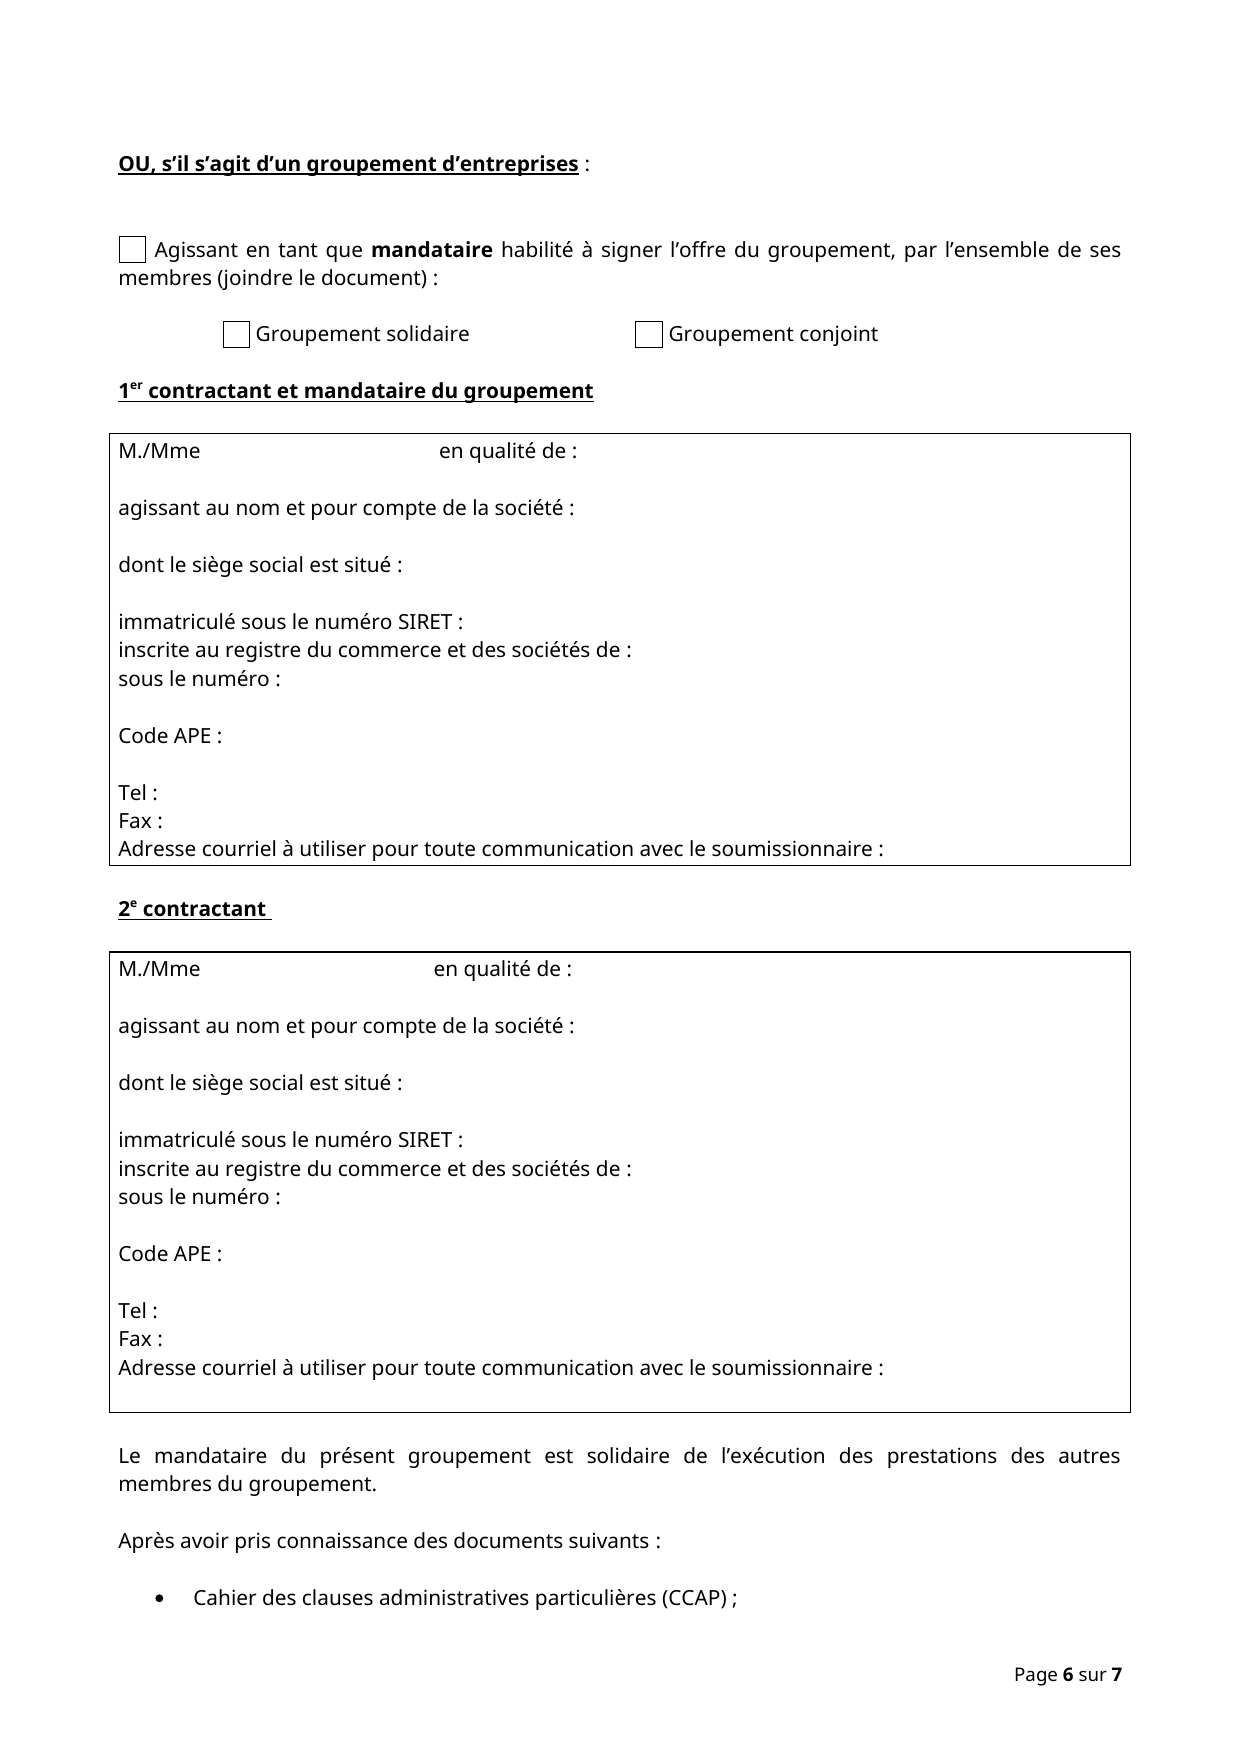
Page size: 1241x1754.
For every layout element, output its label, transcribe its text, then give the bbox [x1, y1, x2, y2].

text agissant au nom et pour compte de la société : [118, 1011, 1122, 1040]
text inscrite au registre du commerce et des sociétés de : [118, 636, 1122, 664]
text 2e contractant [118, 894, 1122, 923]
text 1er contractant et mandataire du groupement [118, 376, 1122, 405]
text Fax : [118, 806, 1122, 831]
text M./Mme en qualité de : [110, 434, 1130, 465]
text Groupement solidaire Groupement conjoint [222, 319, 1122, 348]
text Tel : [118, 778, 1122, 806]
text Adresse courriel à utiliser pour toute communication avec le soumissionnaire : [118, 1353, 1122, 1381]
list Cahier des clauses administratives particulières (CCAP) ; [156, 1583, 1122, 1612]
text Code APE : [118, 721, 1122, 749]
text inscrite au registre du commerce et des sociétés de : [118, 1154, 1122, 1182]
text OU, s’il s’agit d’un groupement d’entreprises : [118, 149, 1122, 178]
text Adresse courriel à utiliser pour toute communication avec le soumissionnaire : [110, 831, 1130, 865]
text Après avoir pris connaissance des documents suivants : [118, 1526, 1122, 1555]
text sous le numéro : [118, 664, 1122, 692]
text dont le siège social est situé : [118, 1068, 1122, 1097]
text immatriculé sous le numéro SIRET : [118, 607, 1122, 636]
text agissant au nom et pour compte de la société : [118, 493, 1122, 522]
text M./Mme en qualité de : [110, 953, 1130, 983]
text immatriculé sous le numéro SIRET : [118, 1125, 1122, 1154]
text Fax : [118, 1324, 1122, 1353]
text Tel : [118, 1296, 1122, 1324]
text Code APE : [118, 1239, 1122, 1267]
text dont le siège social est situé : [118, 550, 1122, 579]
text Le mandataire du présent groupement est solidaire de l’exécution des prestations des autres membres du groupement. [118, 1441, 1122, 1498]
text Agissant en tant que mandataire habilité à signer l’offre du groupement, par l’ensemble de ses membres (joindre le document) : [118, 235, 1122, 292]
text sous le numéro : [118, 1182, 1122, 1211]
